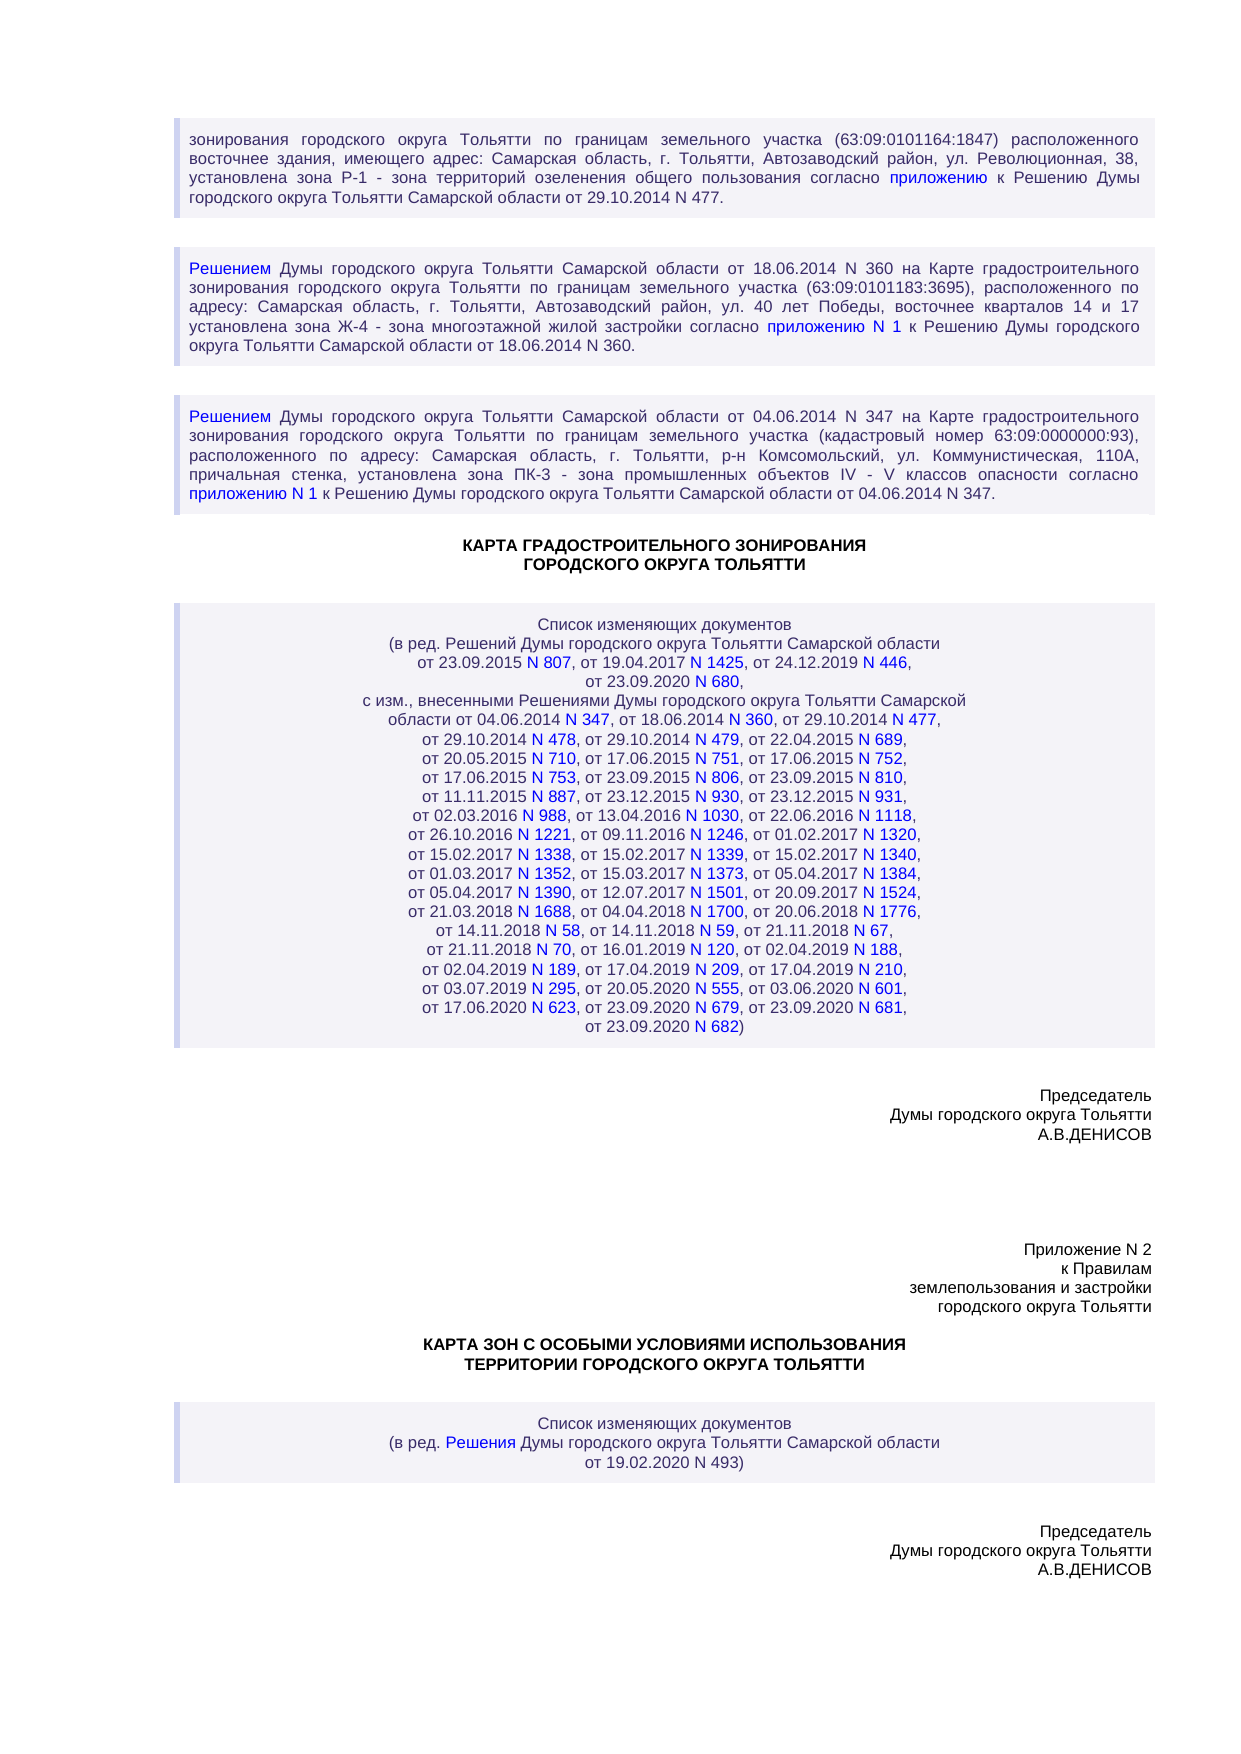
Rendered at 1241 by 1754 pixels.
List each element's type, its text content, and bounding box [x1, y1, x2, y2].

text городского округа Тольятти [177, 1297, 1152, 1316]
text землепользования и застройки [177, 1278, 1152, 1297]
text к Правилам [177, 1258, 1152, 1278]
text А.В.ДЕНИСОВ [177, 1124, 1152, 1143]
text Думы городского округа Тольятти [177, 1105, 1152, 1124]
text ТЕРРИТОРИИ ГОРОДСКОГО ОКРУГА ТОЛЬЯТТИ [177, 1354, 1152, 1373]
text А.В.ДЕНИСОВ [177, 1560, 1152, 1579]
text Приложение N 2 [177, 1239, 1152, 1258]
text КАРТА ГРАДОСТРОИТЕЛЬНОГО ЗОНИРОВАНИЯ [177, 535, 1152, 554]
text КАРТА ЗОН С ОСОБЫМИ УСЛОВИЯМИ ИСПОЛЬЗОВАНИЯ [177, 1335, 1152, 1354]
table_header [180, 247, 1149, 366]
text Председатель [177, 1522, 1152, 1541]
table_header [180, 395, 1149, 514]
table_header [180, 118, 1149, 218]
text ГОРОДСКОГО ОКРУГА ТОЛЬЯТТИ [177, 554, 1152, 574]
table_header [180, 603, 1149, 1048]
text Председатель [177, 1086, 1152, 1105]
text Думы городского округа Тольятти [177, 1541, 1152, 1560]
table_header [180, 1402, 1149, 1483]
